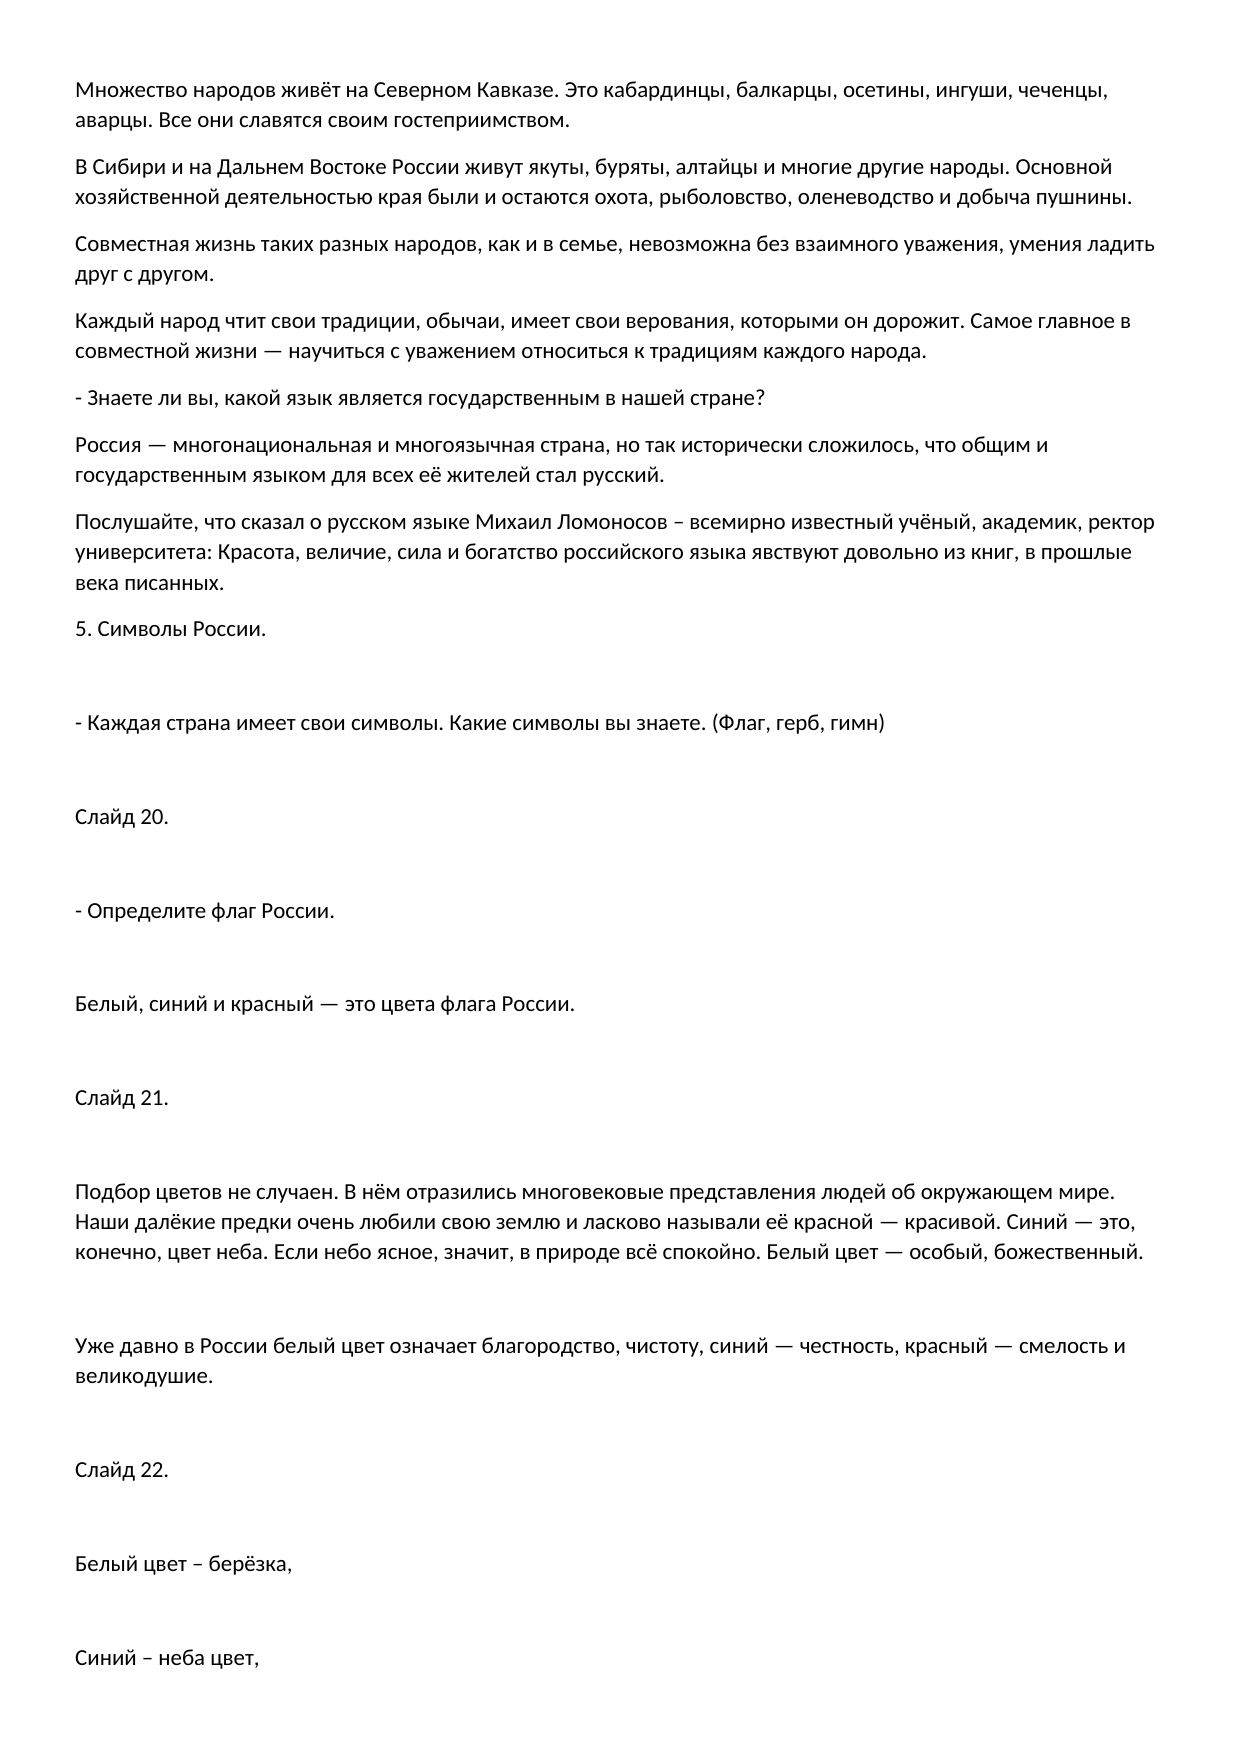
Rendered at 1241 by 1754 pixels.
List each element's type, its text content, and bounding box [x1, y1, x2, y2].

text Множество народов живёт на Северном Кавказе. Это кабардинцы, балкарцы, осетины, ингуши, чеченцы, аварцы. Все они славятся своим гостеприимством. [75, 75, 1165, 133]
text В Сибири и на Дальнем Востоке России живут якуты, буряты, алтайцы и многие другие народы. Основной хозяйственной деятельностью края были и остаются охота, рыболовство, оленеводство и добыча пушнины. [75, 152, 1165, 210]
text - Определите флаг России. [75, 896, 1165, 924]
text Слайд 22. [75, 1455, 1165, 1483]
text Слайд 21. [75, 1083, 1165, 1111]
text Совместная жизнь таких разных народов, как и в семье, невозможна без взаимного уважения, умения ладить друг с другом. [75, 229, 1165, 287]
text Каждый народ чтит свои традиции, обычаи, имеет свои верования, которыми он дорожит. Самое главное в совместной жизни — научиться с уважением относиться к традициям каждого народа. [75, 306, 1165, 364]
text Синий – неба цвет, [75, 1643, 1165, 1671]
text Послушайте, что сказал о русском языке Михаил Ломоносов – всемирно известный учёный, академик, ректор университета: Красота, величие, сила и богатство российского языка явствуют довольно из книг, в прошлые века писанных. [75, 507, 1165, 596]
text - Знаете ли вы, какой язык является государственным в нашей стране? [75, 383, 1165, 411]
text Россия — многонациональная и многоязычная страна, но так исторически сложилось, что общим и государственным языком для всех её жителей стал русский. [75, 430, 1165, 488]
text Белый цвет – берёзка, [75, 1549, 1165, 1577]
text - Каждая страна имеет свои символы. Какие символы вы знаете. (Флаг, герб, гимн) [75, 708, 1165, 736]
text Подбор цветов не случаен. В нём отразились многовековые представления людей об окружающем мире. Наши далёкие предки очень любили свою землю и ласково называли её красной — красивой. Синий — это, конечно, цвет неба. Если небо ясное, значит, в природе всё спокойно. Белый цвет — особый, божественный. [75, 1177, 1165, 1266]
text Слайд 20. [75, 802, 1165, 830]
text Белый, синий и красный — это цвета флага России. [75, 989, 1165, 1018]
text 5. Символы России. [75, 614, 1165, 643]
text Уже давно в России белый цвет означает благородство, чистоту, синий — честность, красный — смелость и великодушие. [75, 1331, 1165, 1389]
